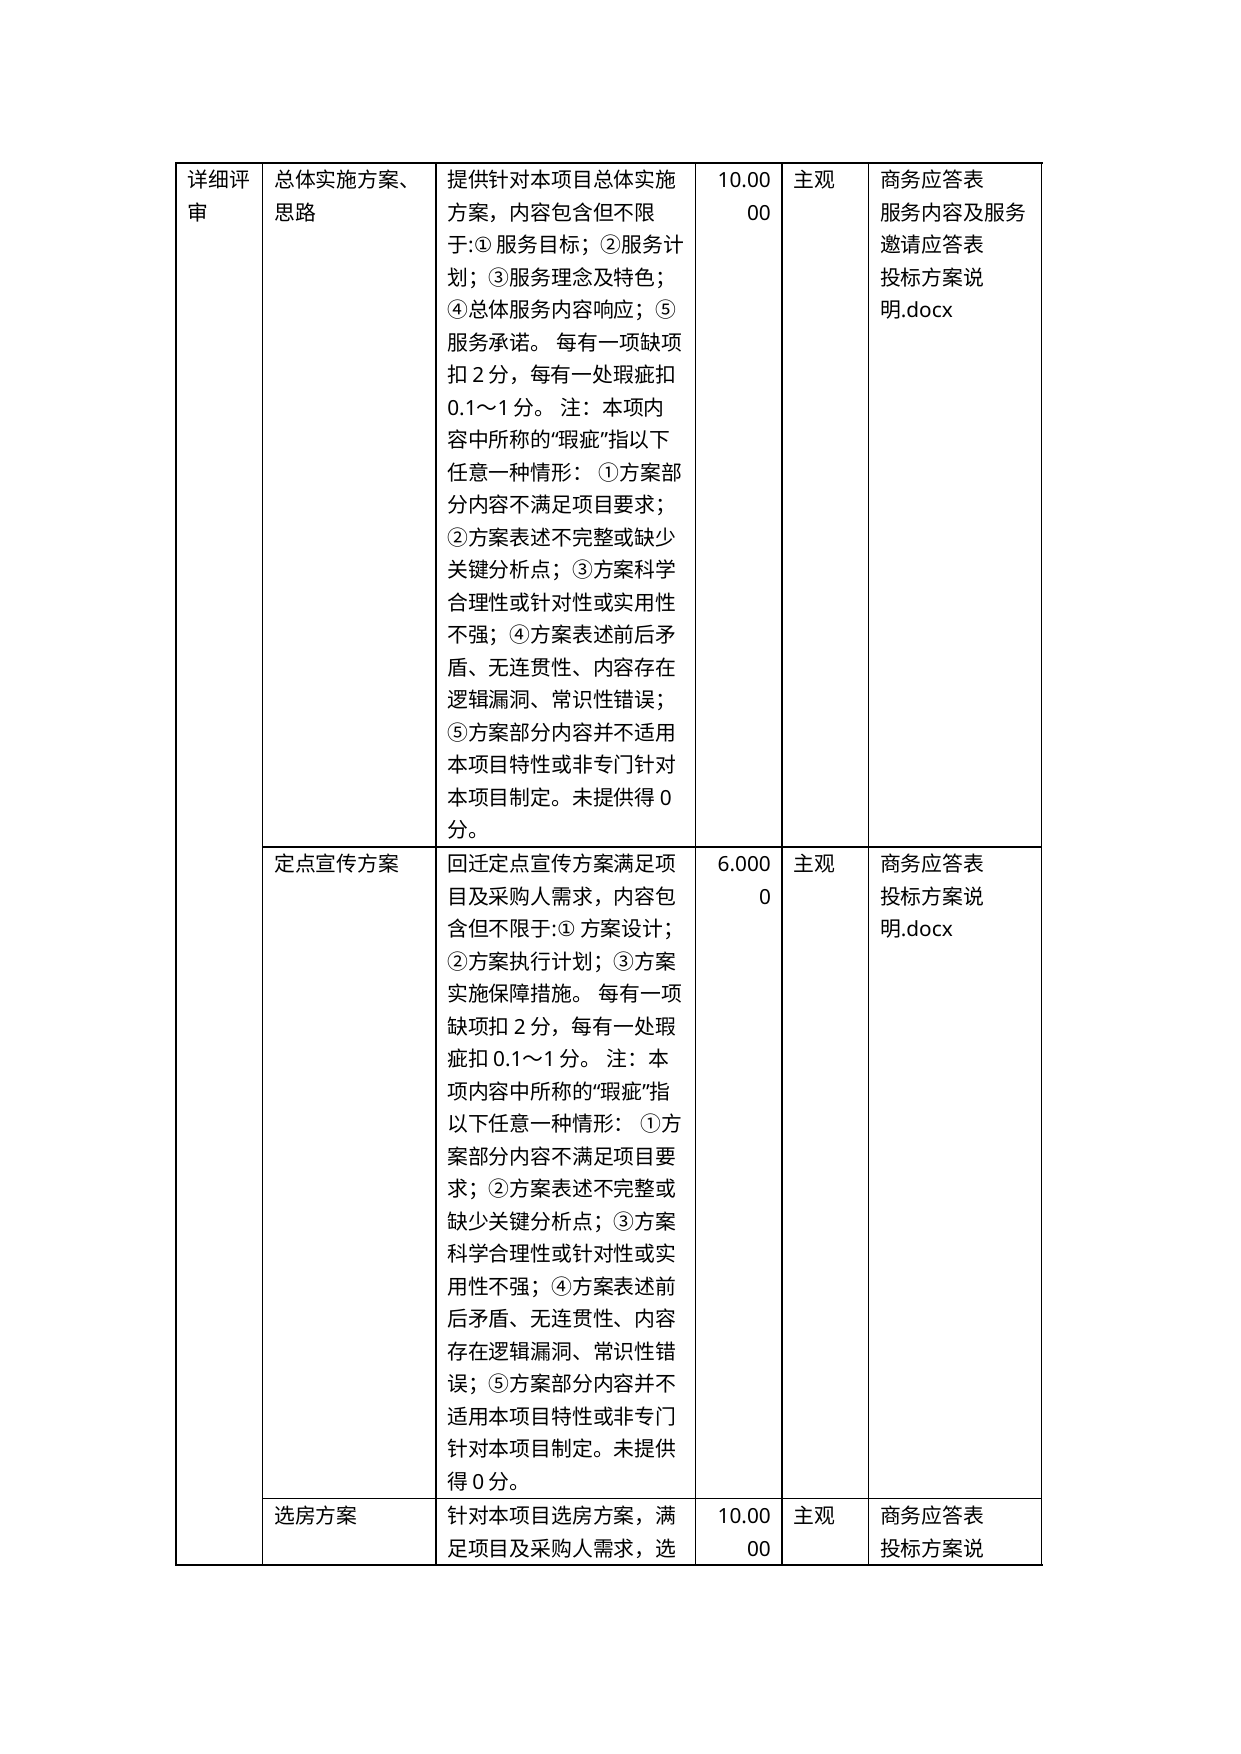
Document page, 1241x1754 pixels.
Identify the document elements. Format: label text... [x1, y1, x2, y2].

table_cell 提供针对本项目总体实施方案，内容包含但不限于:①服务目标；②服务计划；③服务理念及特色；④总体服务内容响应；⑤服务承诺。 每有一项缺项扣2分，每有一处瑕疵扣0.1～1分。 注：本项内容中所称的“瑕疵”指以下任意一种情形： ①方案部分内容不满足项目要求；②方案表述不完整或缺少关键分析点；③方案科学合理性或针对性或实用性不强；④方案表述前后矛盾、无连贯性、内容存在逻辑漏洞、常识性错误；⑤方案部分内容并不适用本项目特性或非专门针对本项目制定。未提供得0分。 [437, 164, 695, 846]
table_cell 6.0000 [696, 848, 781, 1498]
table_cell 选房方案 [263, 1499, 435, 1564]
table_cell 商务应答表 服务内容及服务邀请应答表 投标方案说明.docx [869, 164, 1041, 846]
table_cell 定点宣传方案 [263, 848, 435, 1498]
table_cell 10.0000 [696, 1499, 781, 1564]
table_cell 商务应答表 投标方案说明.docx [869, 1499, 1041, 1564]
table_cell 商务应答表 投标方案说明.docx [869, 848, 1041, 1498]
table_cell 主观 [783, 164, 868, 846]
table_cell 主观 [783, 848, 868, 1498]
table_cell 详细评审 [177, 164, 262, 1564]
table_cell 总体实施方案、思路 [263, 164, 435, 846]
table_cell 回迁定点宣传方案满足项目及采购人需求，内容包含但不限于:①方案设计；②方案执行计划；③方案实施保障措施。 每有一项缺项扣2分，每有一处瑕疵扣0.1～1分。 注：本项内容中所称的“瑕疵”指以下任意一种情形： ①方案部分内容不满足项目要求；②方案表述不完整或缺少关键分析点；③方案科学合理性或针对性或实用性不强；④方案表述前后矛盾、无连贯性、内容存在逻辑漏洞、常识性错误；⑤方案部分内容并不适用本项目特性或非专门针对本项目制定。未提供得0分。 [437, 848, 695, 1498]
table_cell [437, 1499, 695, 1564]
table_cell 10.0000 [696, 164, 781, 846]
table_cell 主观 [783, 1499, 868, 1564]
